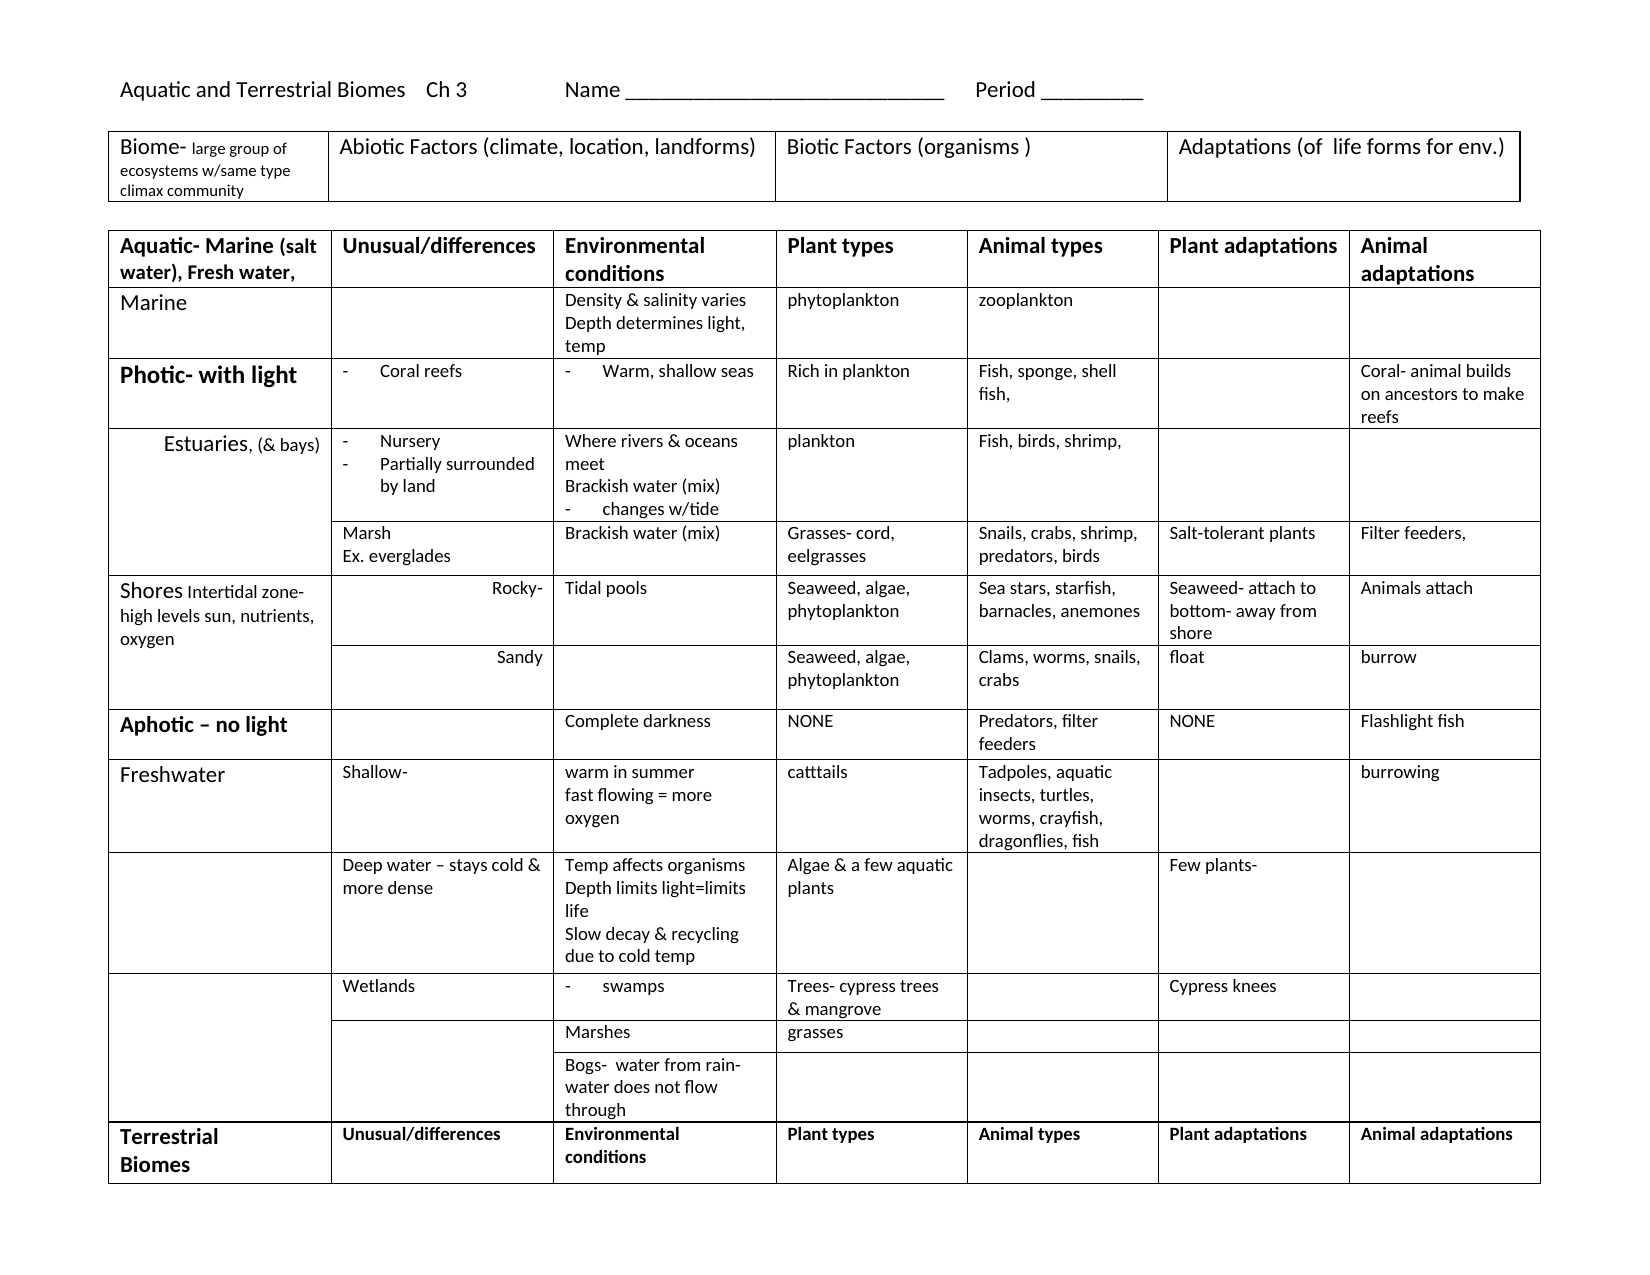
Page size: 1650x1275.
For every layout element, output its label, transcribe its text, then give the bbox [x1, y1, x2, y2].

table_cell Snails, crabs, shrimp, predators, birds [968, 522, 1158, 575]
table_cell [777, 1053, 967, 1121]
table_cell Animals attach [1350, 576, 1540, 644]
table_cell Temp affects organisms Depth limits light=limits life Slow decay & recycling due to cold temp [554, 853, 776, 973]
table_cell [968, 853, 1158, 973]
table_header Animal types [968, 231, 1158, 287]
table_cell Estuaries, (& bays) [109, 429, 331, 575]
table_cell [1350, 288, 1540, 358]
table_cell burrow [1350, 646, 1540, 709]
table_cell Marsh Ex. everglades [332, 522, 553, 575]
table_cell Few plants- [1159, 853, 1349, 973]
table_cell Seaweed, algae, phytoplankton [777, 576, 967, 644]
table_cell [1159, 1021, 1349, 1052]
table_cell Plant adaptations [1159, 1123, 1349, 1183]
table_cell Grasses- cord, eelgrasses [777, 522, 967, 575]
table_cell Sandy [332, 646, 553, 709]
table_cell plankton [777, 429, 967, 521]
table_cell [968, 1021, 1158, 1052]
table_cell Coral- animal builds on ancestors to make reefs [1350, 359, 1540, 428]
table_cell Where rivers & oceans meet Brackish water (mix) changes w/tide [554, 429, 776, 521]
table_cell [109, 974, 331, 1121]
table_cell [332, 710, 553, 759]
table_cell [1350, 974, 1540, 1019]
table_cell Photic- with light [109, 359, 331, 428]
table_cell [1159, 288, 1349, 358]
table_cell [332, 1021, 553, 1121]
table_cell Predators, filter feeders [968, 710, 1158, 759]
table_cell Complete darkness [554, 710, 776, 759]
table_cell Animal adaptations [1350, 1123, 1540, 1183]
table_cell [968, 974, 1158, 1019]
table_cell Wetlands [332, 974, 553, 1019]
table_cell Rocky- [332, 576, 553, 644]
table_cell Density & salinity varies Depth determines light, temp [554, 288, 776, 358]
table_header Plant adaptations [1159, 231, 1349, 287]
table_cell Warm, shallow seas [554, 359, 776, 428]
table_cell [968, 1053, 1158, 1121]
table_cell Bogs- water from rain- water does not flow through [554, 1053, 776, 1121]
table_cell Fish, birds, shrimp, [968, 429, 1158, 521]
table_cell float [1159, 646, 1349, 709]
table_cell Filter feeders, [1350, 522, 1540, 575]
table_cell Environmental conditions [554, 1123, 776, 1183]
table_cell [1350, 1021, 1540, 1052]
table_cell Unusual/differences [332, 1123, 553, 1183]
table_cell Tadpoles, aquatic insects, turtles, worms, crayfish, dragonflies, fish [968, 760, 1158, 852]
table_cell [1159, 1053, 1349, 1121]
table_cell catttails [777, 760, 967, 852]
table_cell Shores Intertidal zone- high levels sun, nutrients, oxygen [109, 576, 331, 709]
table_header Plant types [777, 231, 967, 287]
table_cell Flashlight fish [1350, 710, 1540, 759]
table_cell [109, 853, 331, 973]
table_cell phytoplankton [777, 288, 967, 358]
table_cell Aphotic – no light [109, 710, 331, 759]
table_cell Sea stars, starfish, barnacles, anemones [968, 576, 1158, 644]
table_cell NONE [777, 710, 967, 759]
table_cell burrowing [1350, 760, 1540, 852]
table_cell swamps [554, 974, 776, 1019]
table_cell Nursery Partially surrounded by land [332, 429, 553, 521]
table_cell Cypress knees [1159, 974, 1349, 1019]
table_cell Deep water – stays cold & more dense [332, 853, 553, 973]
table_cell zooplankton [968, 288, 1158, 358]
table_cell [1159, 429, 1349, 521]
table_cell Shallow- [332, 760, 553, 852]
table_cell Marshes [554, 1021, 776, 1052]
table_cell [1159, 359, 1349, 428]
table_cell Seaweed, algae, phytoplankton [777, 646, 967, 709]
table_header Unusual/differences [332, 231, 553, 287]
table_header Aquatic- Marine (salt water), Fresh water, [109, 231, 331, 287]
table_cell Plant types [777, 1123, 967, 1183]
table_header Animal adaptations [1350, 231, 1540, 287]
table_cell Animal types [968, 1123, 1158, 1183]
table_cell NONE [1159, 710, 1349, 759]
table_cell Brackish water (mix) [554, 522, 776, 575]
table_cell Coral reefs [332, 359, 553, 428]
table_cell [1159, 760, 1349, 852]
table_header Environmental conditions [554, 231, 776, 287]
table_cell [1350, 853, 1540, 973]
table_cell Clams, worms, snails, crabs [968, 646, 1158, 709]
table_cell [1350, 429, 1540, 521]
table_cell warm in summer fast flowing = more oxygen [554, 760, 776, 852]
table_cell [1350, 1053, 1540, 1121]
table_cell Seaweed- attach to bottom- away from shore [1159, 576, 1349, 644]
table_cell [332, 288, 553, 358]
table_cell Rich in plankton [777, 359, 967, 428]
table_cell Fish, sponge, shell fish, [968, 359, 1158, 428]
table_cell Terrestrial Biomes [109, 1123, 331, 1183]
table_cell Algae & a few aquatic plants [777, 853, 967, 973]
table_cell Freshwater [109, 760, 331, 852]
table_cell [554, 646, 776, 709]
table_cell Trees- cypress trees & mangrove [777, 974, 967, 1019]
table_cell Salt-tolerant plants [1159, 522, 1349, 575]
table_cell grasses [777, 1021, 967, 1052]
table_cell Tidal pools [554, 576, 776, 644]
table_cell Marine [109, 288, 331, 358]
